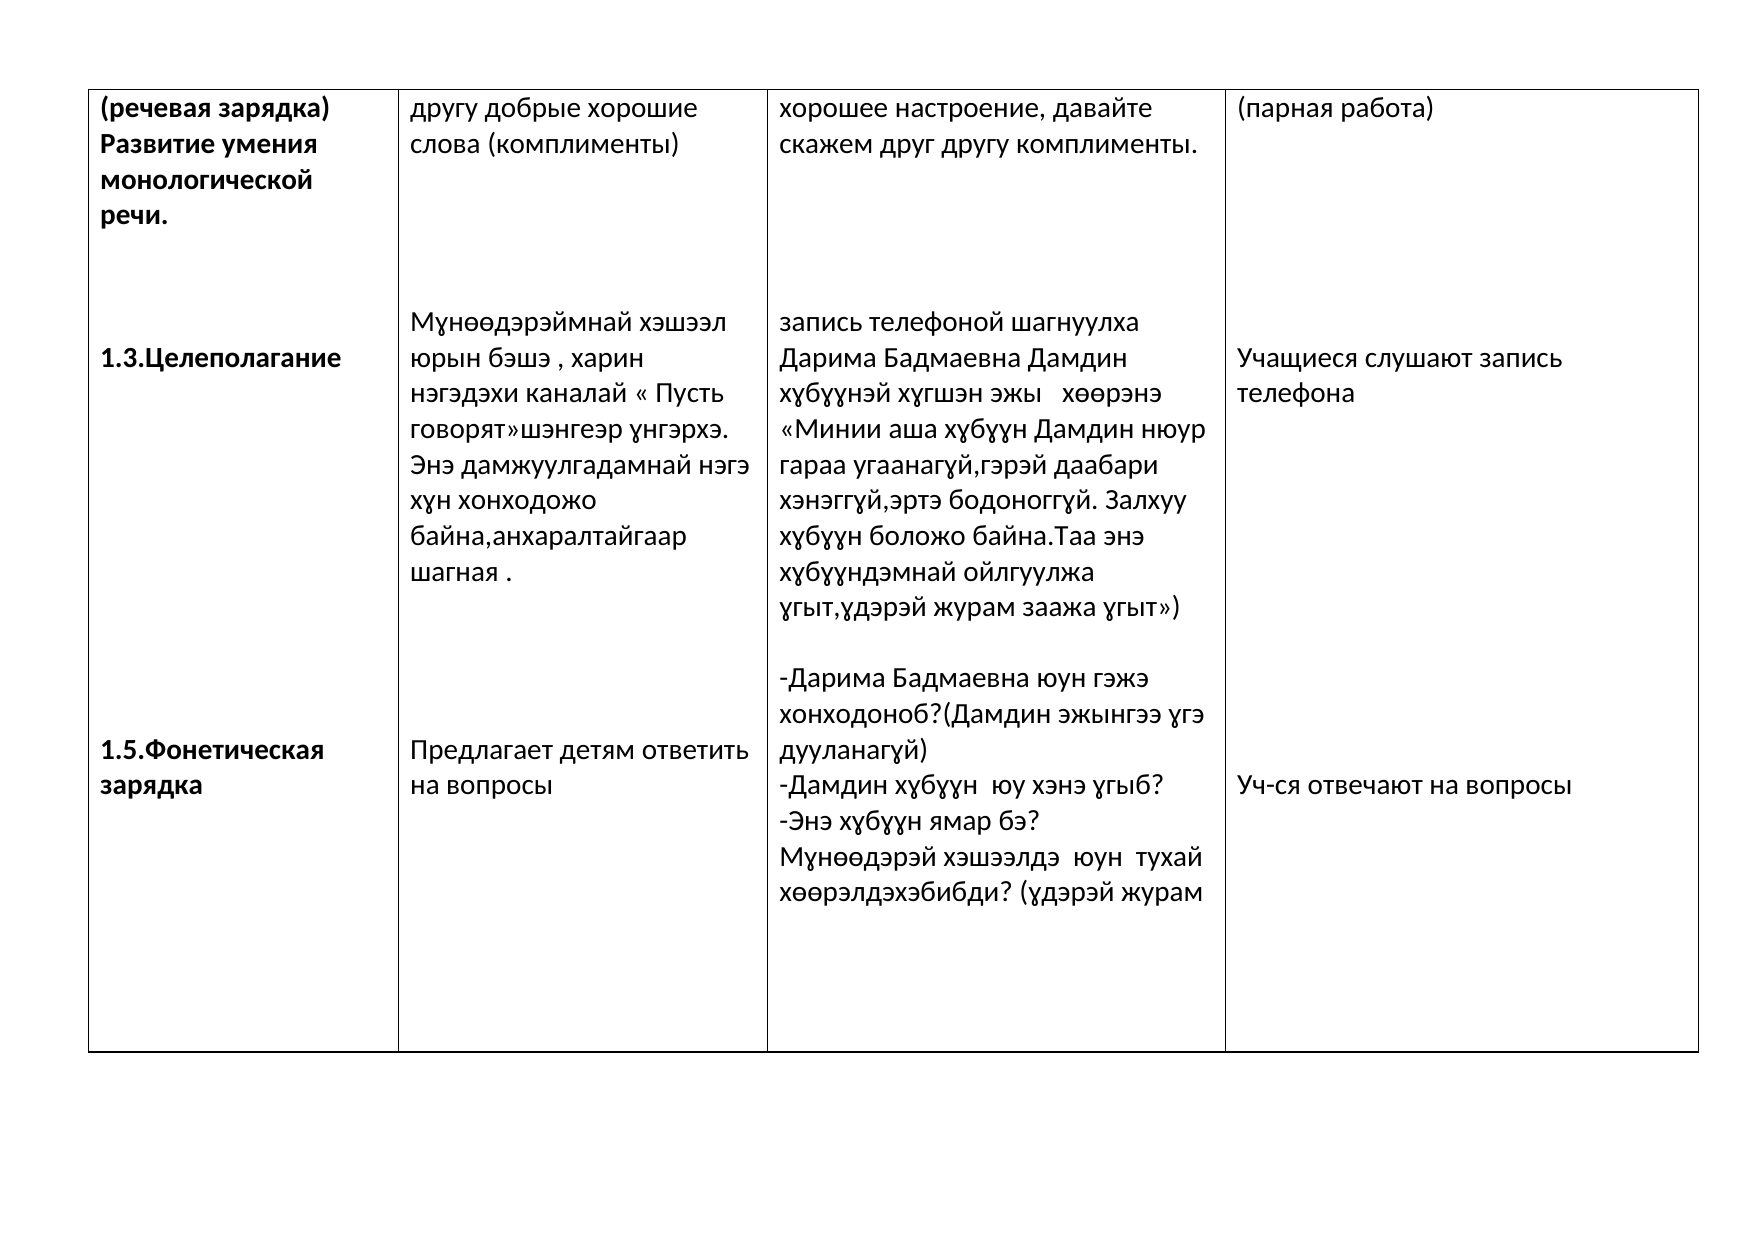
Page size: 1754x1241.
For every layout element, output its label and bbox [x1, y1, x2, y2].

table_cell [399, 90, 767, 1051]
table_cell [768, 90, 1225, 1051]
table_cell [1226, 90, 1698, 1051]
table_cell [89, 90, 398, 1051]
